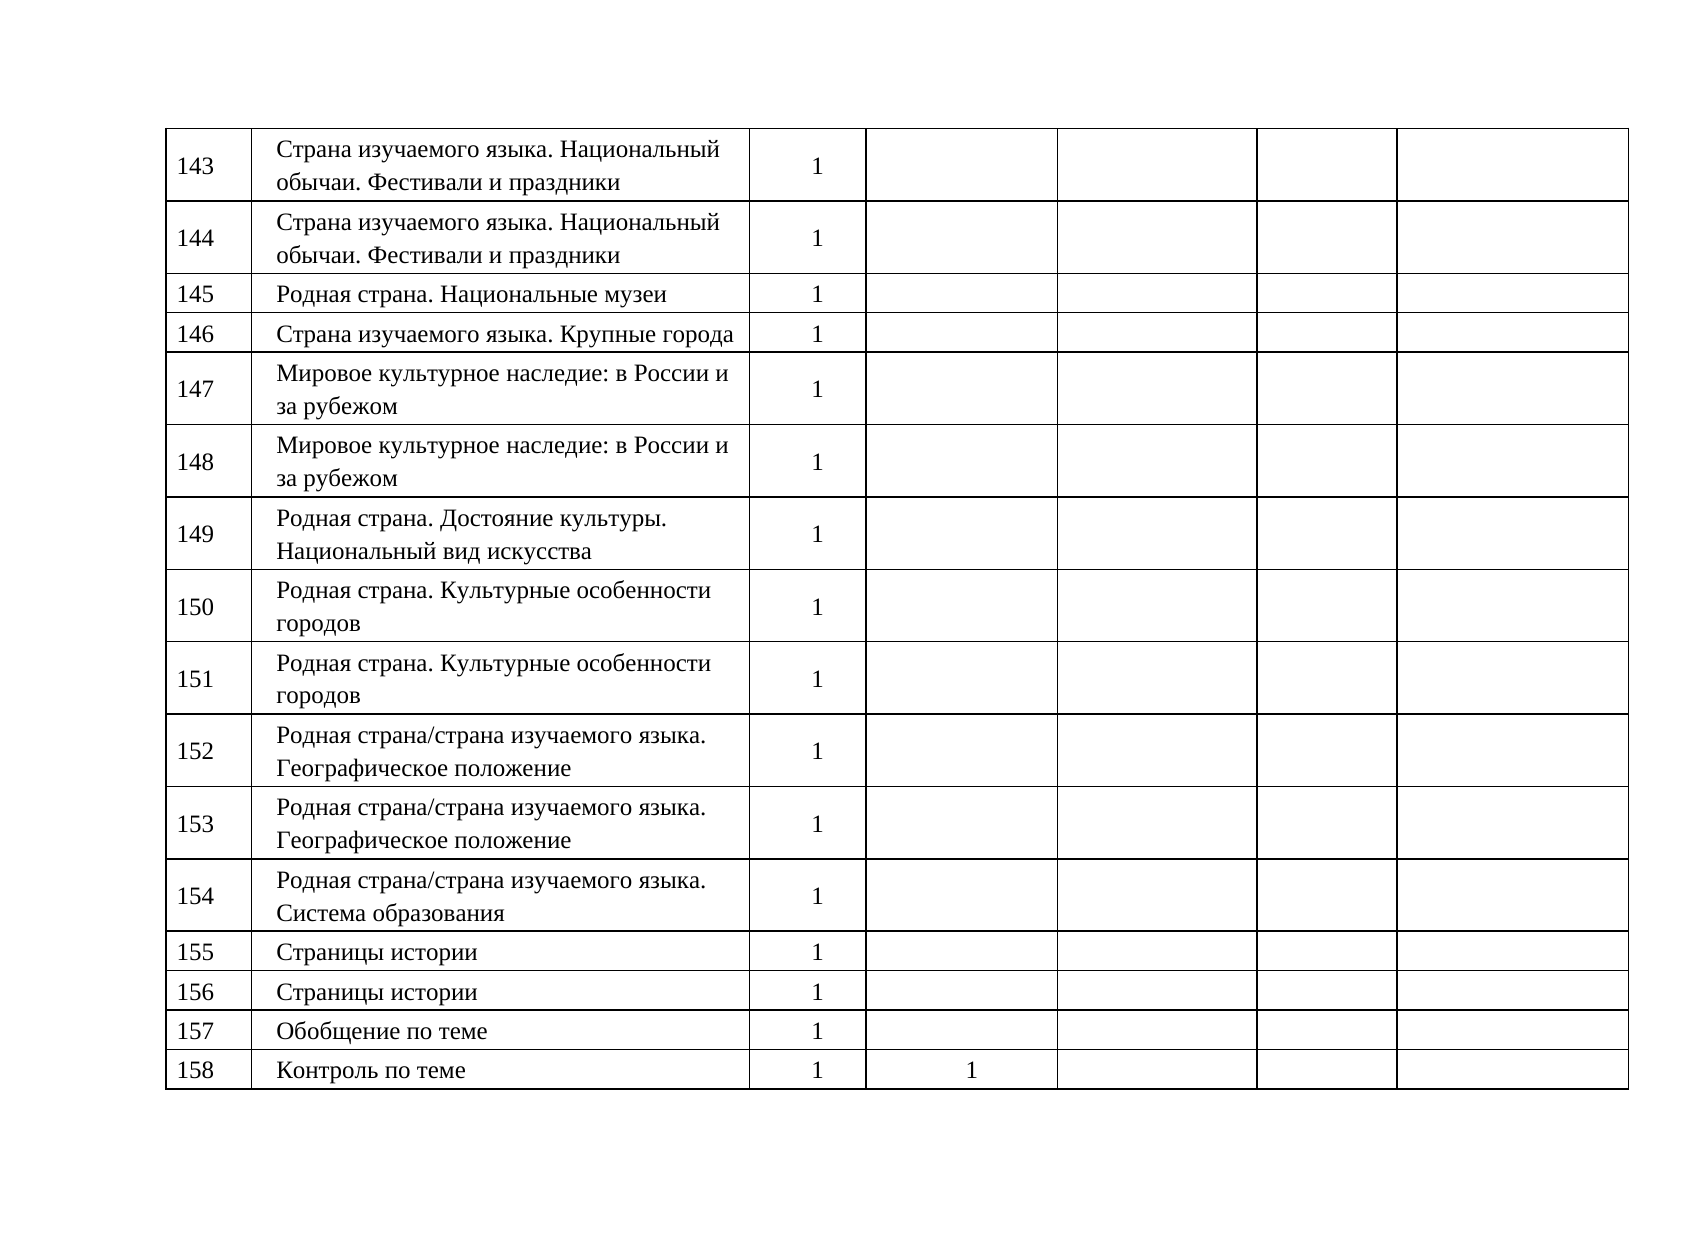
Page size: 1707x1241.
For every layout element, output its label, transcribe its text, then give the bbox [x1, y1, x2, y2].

table_cell [1258, 425, 1396, 496]
table_cell Страна изучаемого языка. Крупные города [252, 313, 749, 351]
table_cell [1258, 202, 1396, 272]
table_cell [1058, 425, 1256, 496]
table_cell 147 [167, 353, 251, 424]
table_cell [867, 642, 1057, 713]
table_cell [867, 971, 1057, 1009]
table_cell [1058, 498, 1256, 568]
table_cell [1058, 932, 1256, 970]
table_cell [1258, 1050, 1396, 1088]
table_cell 1 [750, 971, 865, 1009]
table_cell [1398, 129, 1628, 200]
table_cell [1258, 274, 1396, 312]
table_cell [1398, 971, 1628, 1009]
table_cell 1 [750, 425, 865, 496]
table_cell 146 [167, 313, 251, 351]
table_cell 154 [167, 860, 251, 930]
table_cell [1058, 1050, 1256, 1088]
table_cell [1258, 932, 1396, 970]
table_cell [1058, 129, 1256, 200]
table_cell [867, 570, 1057, 641]
table_cell 1 [750, 860, 865, 930]
table_cell 153 [167, 787, 251, 858]
table_cell Родная страна. Национальные музеи [252, 274, 749, 312]
table_cell [1058, 642, 1256, 713]
table_cell [1398, 642, 1628, 713]
table_cell 1 [750, 570, 865, 641]
table_cell Родная страна/страна изучаемого языка. Географическое положение [252, 787, 749, 858]
table_cell Родная страна/страна изучаемого языка. Система образования [252, 860, 749, 930]
table_cell Мировое культурное наследие: в России и за рубежом [252, 425, 749, 496]
table_cell 143 [167, 129, 251, 200]
table_cell 144 [167, 202, 251, 272]
table_cell 148 [167, 425, 251, 496]
table_cell Родная страна. Достояние культуры. Национальный вид искусства [252, 498, 749, 568]
table_cell 1 [750, 787, 865, 858]
table_cell Родная страна. Культурные особенности городов [252, 642, 749, 713]
table_cell 150 [167, 570, 251, 641]
table_cell [1058, 787, 1256, 858]
table_cell Родная страна/страна изучаемого языка. Географическое положение [252, 715, 749, 786]
table_cell Родная страна. Культурные особенности городов [252, 570, 749, 641]
table_cell 152 [167, 715, 251, 786]
table_cell [1258, 129, 1396, 200]
table_cell [1058, 313, 1256, 351]
table_cell [1258, 1011, 1396, 1048]
table_cell [867, 787, 1057, 858]
table_cell 149 [167, 498, 251, 568]
table_cell [867, 129, 1057, 200]
table_cell [1398, 1050, 1628, 1088]
table_cell 158 [167, 1050, 251, 1088]
table_cell 1 [750, 642, 865, 713]
table_cell Мировое культурное наследие: в России и за рубежом [252, 353, 749, 424]
table_cell 1 [750, 274, 865, 312]
table_cell [1398, 313, 1628, 351]
table_cell 1 [750, 932, 865, 970]
table_cell 1 [750, 129, 865, 200]
table_cell 1 [750, 498, 865, 568]
table_cell Контроль по теме [252, 1050, 749, 1088]
table_cell [1258, 570, 1396, 641]
table_cell Страна изучаемого языка. Национальный обычаи. Фестивали и праздники [252, 202, 749, 272]
table_cell [1258, 313, 1396, 351]
table_cell 151 [167, 642, 251, 713]
table_cell Страницы истории [252, 971, 749, 1009]
table_cell 1 [750, 202, 865, 272]
table_cell [867, 498, 1057, 568]
table_cell [867, 1011, 1057, 1048]
table_cell [1398, 353, 1628, 424]
table_cell 156 [167, 971, 251, 1009]
table_cell Страна изучаемого языка. Национальный обычаи. Фестивали и праздники [252, 129, 749, 200]
table_cell [1058, 570, 1256, 641]
table_cell [1398, 202, 1628, 272]
table_cell [1398, 932, 1628, 970]
table_cell [1058, 353, 1256, 424]
table_cell [1398, 1011, 1628, 1048]
table_cell Обобщение по теме [252, 1011, 749, 1048]
table_cell 1 [750, 313, 865, 351]
table_cell [1258, 860, 1396, 930]
table_cell [1058, 971, 1256, 1009]
table_cell [1258, 715, 1396, 786]
table_cell 1 [750, 353, 865, 424]
table_cell [867, 425, 1057, 496]
table_cell [1058, 202, 1256, 272]
table_cell [1398, 274, 1628, 312]
table_cell [1258, 971, 1396, 1009]
table_cell [867, 932, 1057, 970]
table_cell [867, 353, 1057, 424]
table_cell [1398, 498, 1628, 568]
table_cell [1058, 1011, 1256, 1048]
table_cell [1398, 715, 1628, 786]
table_cell 145 [167, 274, 251, 312]
table_cell Страницы истории [252, 932, 749, 970]
table_cell [1258, 787, 1396, 858]
table_cell [1258, 642, 1396, 713]
table_cell [1398, 860, 1628, 930]
table_cell 1 [750, 1050, 865, 1088]
table_cell 155 [167, 932, 251, 970]
table_cell 1 [750, 1011, 865, 1048]
table_cell [1398, 787, 1628, 858]
table_cell [867, 715, 1057, 786]
table_cell [1398, 425, 1628, 496]
table_cell [867, 313, 1057, 351]
table_cell [1258, 353, 1396, 424]
table_cell [1058, 860, 1256, 930]
table_cell [1258, 498, 1396, 568]
table_cell 1 [867, 1050, 1057, 1088]
table_cell [1398, 570, 1628, 641]
table_cell 1 [750, 715, 865, 786]
table_cell [1058, 715, 1256, 786]
table_cell [867, 274, 1057, 312]
table_cell [1058, 274, 1256, 312]
table_cell 157 [167, 1011, 251, 1048]
table_cell [867, 860, 1057, 930]
table_cell [867, 202, 1057, 272]
